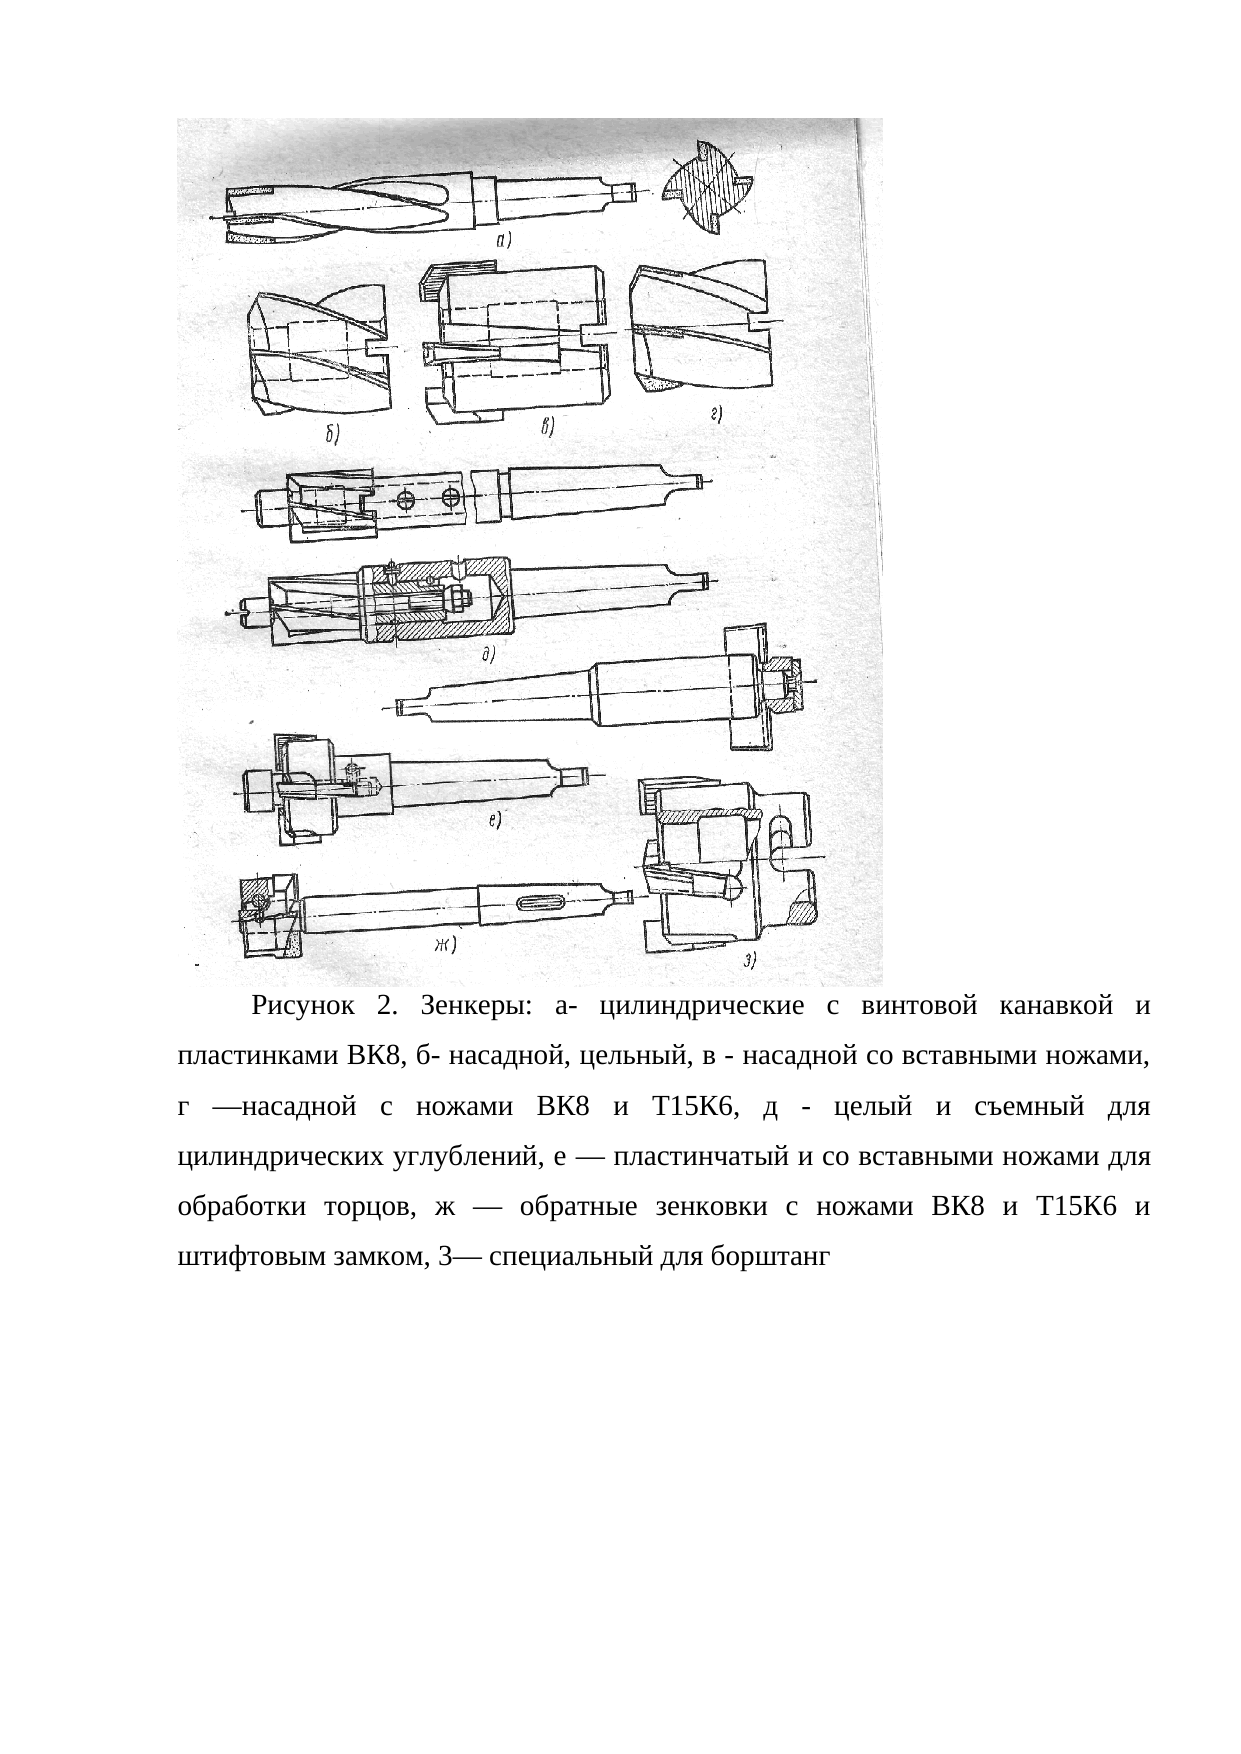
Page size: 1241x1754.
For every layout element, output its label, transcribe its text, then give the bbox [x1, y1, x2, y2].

text Рисунок 2. Зенкеры: а- цилиндрические с винтовой канавкой и пластинками ВК8, б- насадной, цельный, в - насадной со вставными ножами, г —насадной с ножами ВК8 и Т15К6, д - целый и съемный для цилиндрических углублений, е — пластинчатый и со вставными ножами для обработки торцов, ж — обратные зенковки с ножами ВК8 и Т15К6 и штифтовым замком, 3— специальный для борштанг [177, 987, 1152, 1272]
picture [177, 118, 884, 987]
